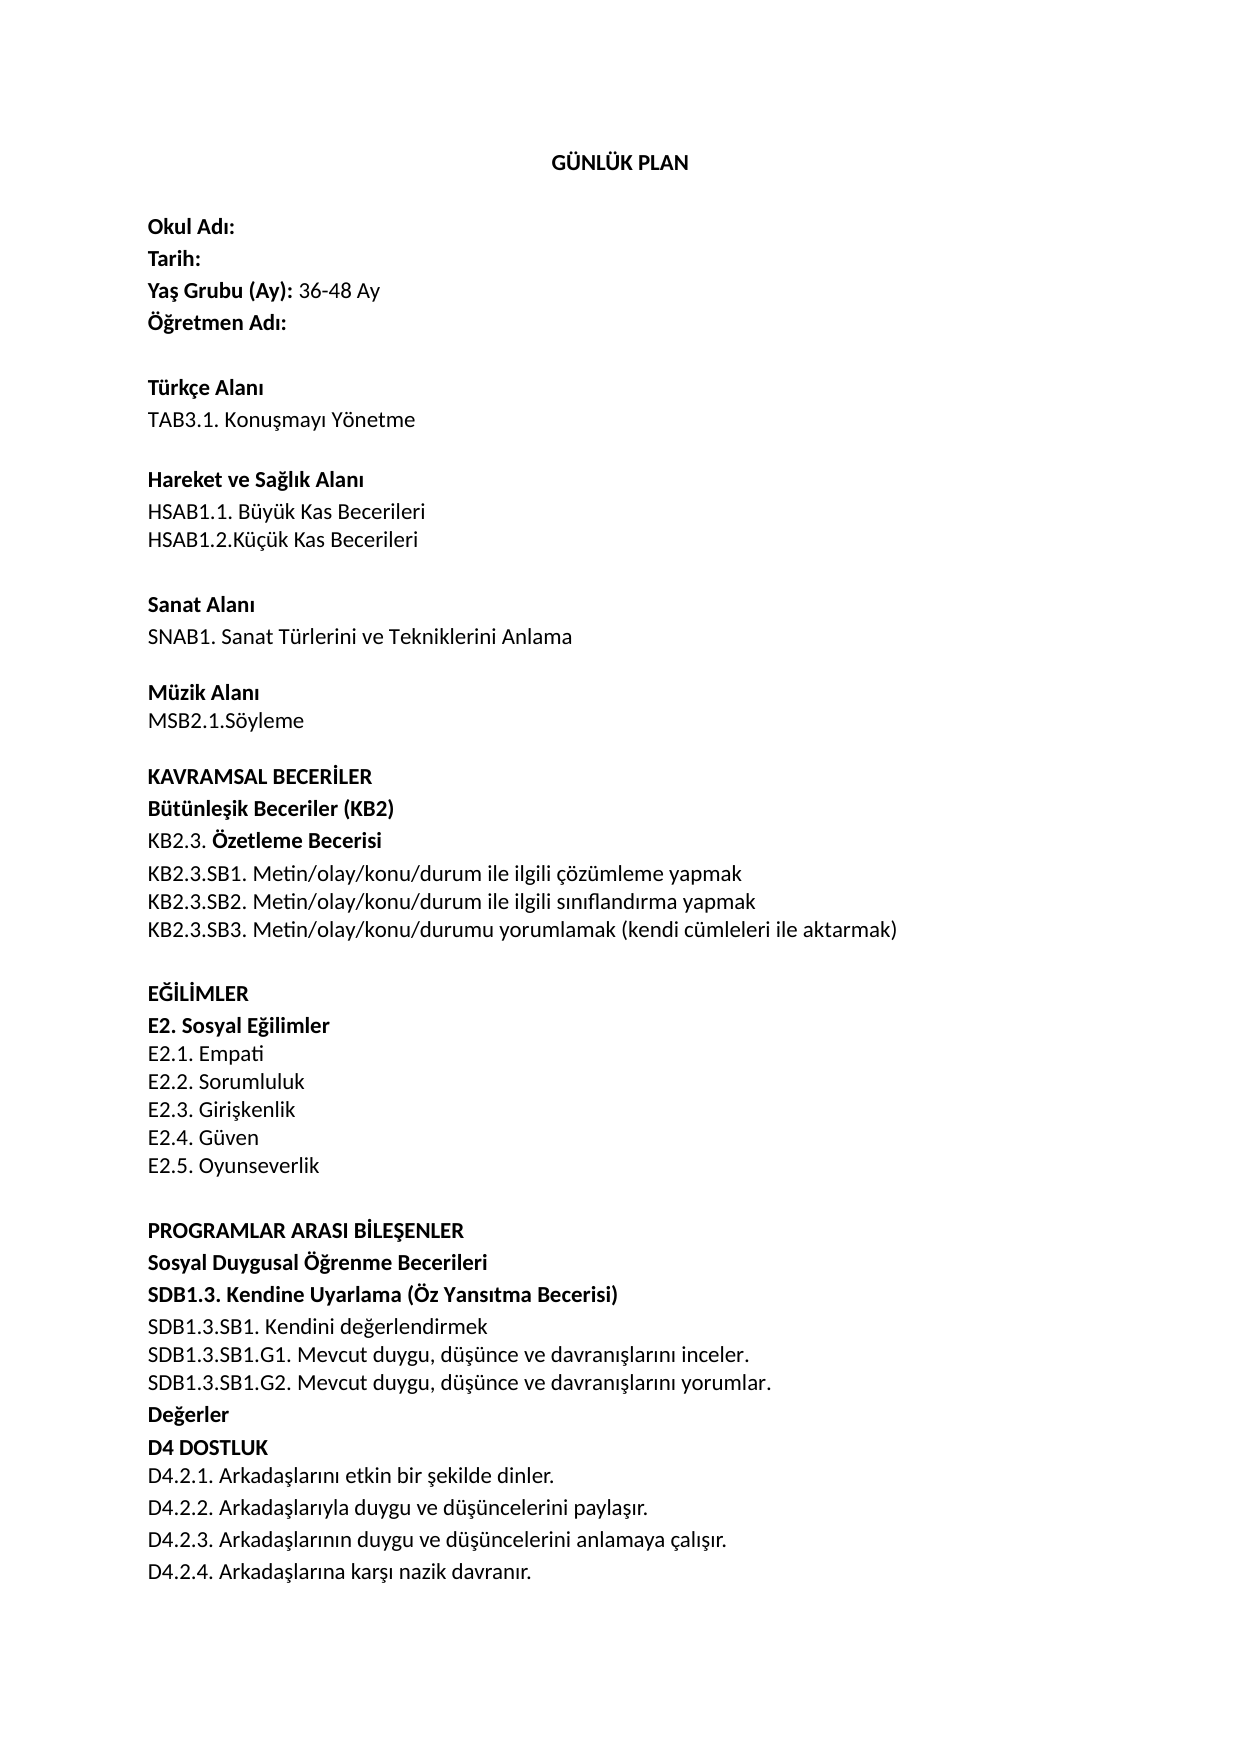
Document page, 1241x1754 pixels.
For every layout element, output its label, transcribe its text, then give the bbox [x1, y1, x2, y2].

text TAB3.1. Konuşmayı Yönetme [148, 405, 1093, 433]
text Değerler [148, 1401, 1093, 1429]
text Bütünleşik Beceriler (KB2) [148, 794, 1093, 822]
text D4 DOSTLUK [148, 1433, 1093, 1461]
text SDB1.3. Kendine Uyarlama (Öz Yansıtma Becerisi) [148, 1280, 1093, 1308]
text MSB2.1.Söyleme [148, 706, 1093, 734]
text HSAB1.1. Büyük Kas Becerileri [148, 497, 1093, 526]
text D4.2.1. Arkadaşlarını etkin bir şekilde dinler. [148, 1461, 1093, 1489]
text KB2.3.SB3. Metin/olay/konu/durumu yorumlamak (kendi cümleleri ile aktarmak) [148, 915, 1093, 943]
text KAVRAMSAL BECERİLER [148, 762, 1093, 790]
text SDB1.3.SB1.G2. Mevcut duygu, düşünce ve davranışlarını yorumlar. [148, 1368, 1093, 1396]
text Sosyal Duygusal Öğrenme Becerileri [148, 1248, 1093, 1276]
text KB2.3.SB2. Metin/olay/konu/durum ile ilgili sınıflandırma yapmak [148, 887, 1093, 915]
text E2.4. Güven [148, 1123, 1093, 1151]
text SDB1.3.SB1. Kendini değerlendirmek [148, 1312, 1093, 1340]
text E2.1. Empati [148, 1039, 1093, 1067]
text Sanat Alanı [148, 590, 1093, 618]
text Öğretmen Adı: [148, 308, 1093, 337]
text EĞİLİMLER [148, 979, 1093, 1007]
text D4.2.3. Arkadaşlarının duygu ve düşüncelerini anlamaya çalışır. [148, 1525, 1093, 1553]
text Müzik Alanı [148, 678, 1093, 706]
text PROGRAMLAR ARASI BİLEŞENLER [148, 1216, 1093, 1244]
text KB2.3. Özetleme Becerisi [148, 827, 1093, 854]
text Hareket ve Sağlık Alanı [148, 465, 1093, 493]
text D4.2.4. Arkadaşlarına karşı nazik davranır. [148, 1557, 1093, 1585]
text KB2.3.SB1. Metin/olay/konu/durum ile ilgili çözümleme yapmak [148, 859, 1093, 887]
text Tarih: [148, 244, 1093, 272]
text E2.3. Girişkenlik [148, 1095, 1093, 1123]
text GÜNLÜK PLAN [148, 148, 1093, 176]
text Okul Adı: [148, 212, 1093, 240]
text Türkçe Alanı [148, 373, 1093, 401]
text E2. Sosyal Eğilimler [148, 1011, 1093, 1039]
text D4.2.2. Arkadaşlarıyla duygu ve düşüncelerini paylaşır. [148, 1493, 1093, 1521]
text SNAB1. Sanat Türlerini ve Tekniklerini Anlama [148, 622, 1093, 650]
text HSAB1.2.Küçük Kas Becerileri [148, 526, 1093, 553]
text E2.5. Oyunseverlik [148, 1151, 1093, 1179]
text Yaş Grubu (Ay): 36-48 Ay [148, 276, 1093, 304]
text SDB1.3.SB1.G1. Mevcut duygu, düşünce ve davranışlarını inceler. [148, 1340, 1093, 1368]
text E2.2. Sorumluluk [148, 1067, 1093, 1095]
